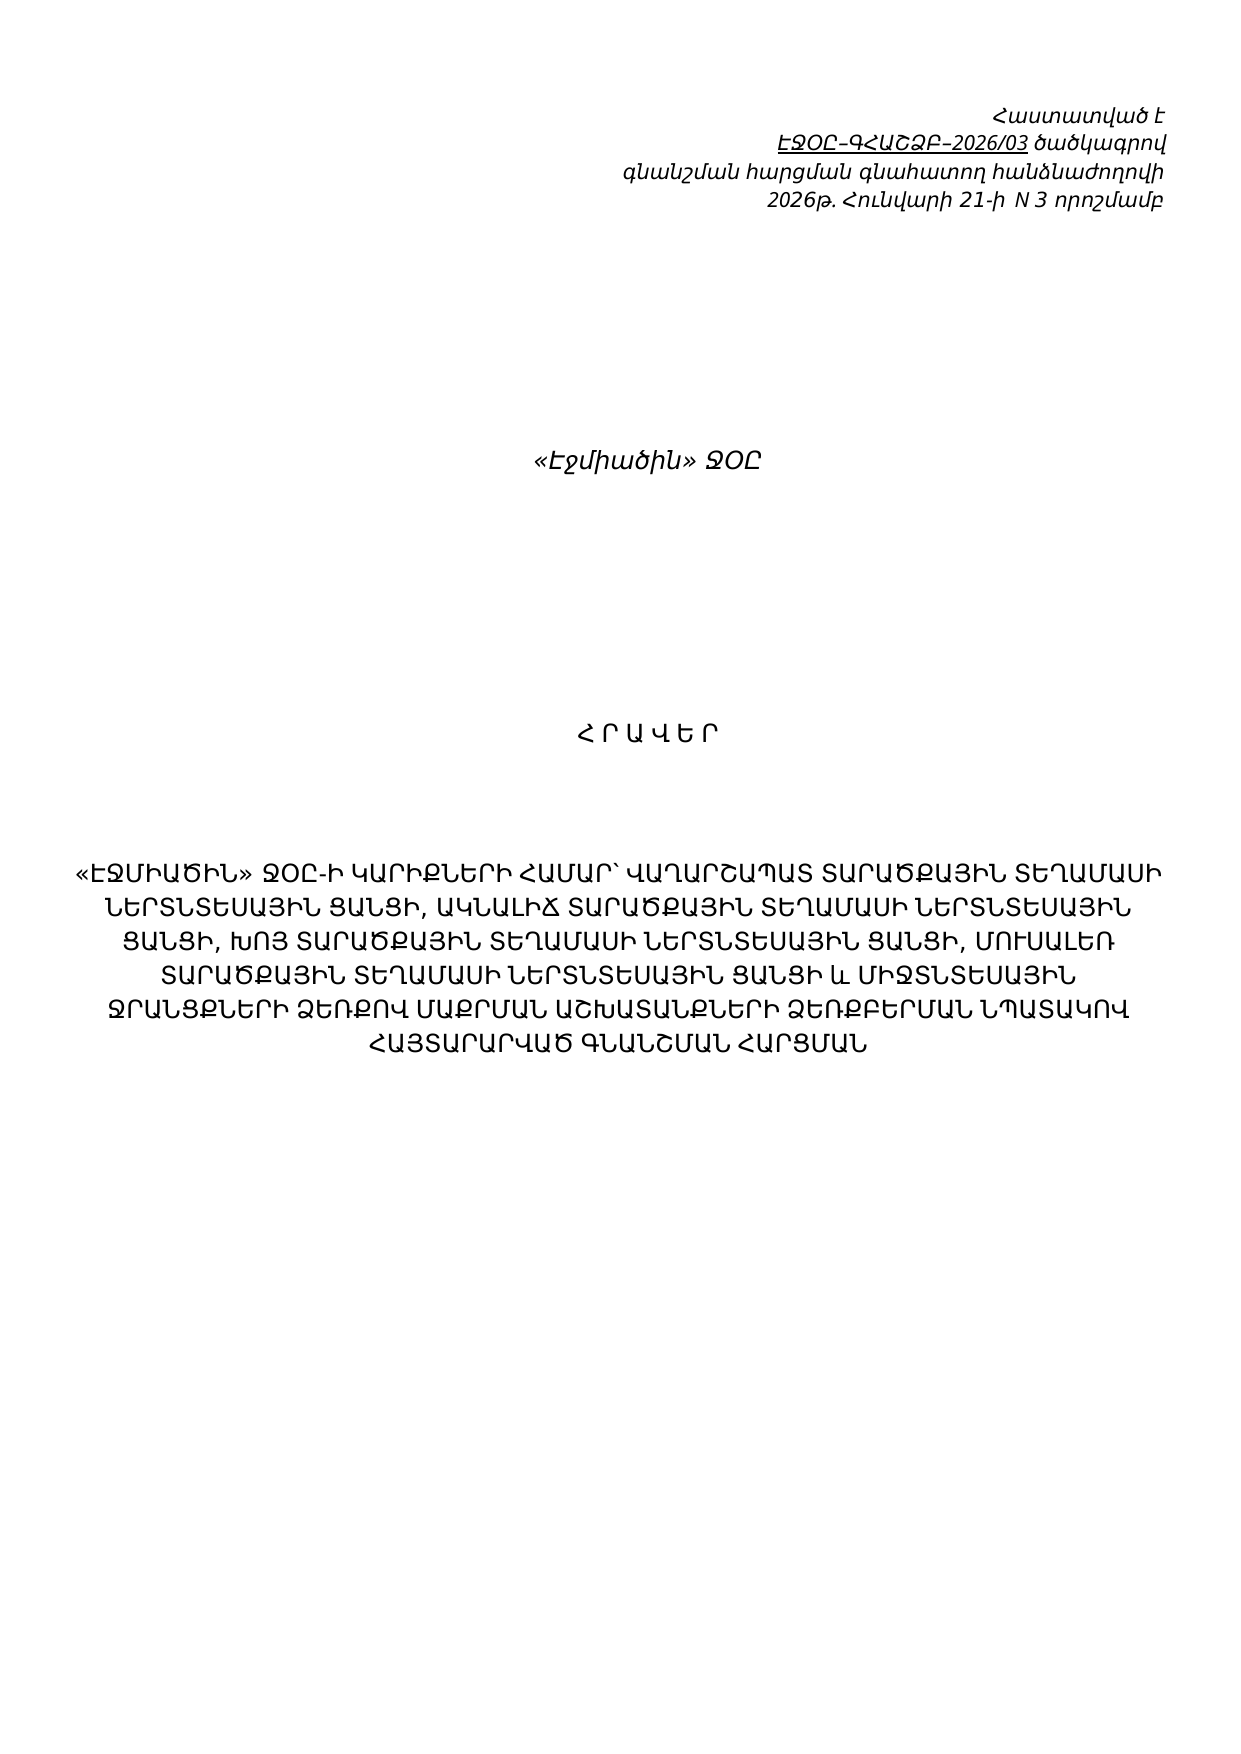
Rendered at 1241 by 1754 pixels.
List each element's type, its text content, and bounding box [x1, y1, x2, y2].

text գնանշման հարցման գնահատող հանձնաժողովի [69, 157, 1167, 185]
text «Էջմիածին» ՋՕԸ [69, 446, 1167, 476]
text Հաստատված է [69, 104, 1167, 128]
text «ԷՋՄԻԱԾԻՆ» ՋՕԸ-Ի ԿԱՐԻՔՆԵՐԻ ՀԱՄԱՐ` ՎԱՂԱՐՇԱՊԱՏ ՏԱՐԱԾՔԱՅԻՆ ՏԵՂԱՄԱՍԻ ՆԵՐՏՆՏԵՍԱՅԻՆ ՑԱՆՑԻ, ԱԿՆԱԼԻՃ ՏԱՐԱԾՔԱՅԻՆ ՏԵՂԱՄԱՍԻ ՆԵՐՏՆՏԵՍԱՅԻՆ ՑԱՆՑԻ, ԽՈՅ ՏԱՐԱԾՔԱՅԻՆ ՏԵՂԱՄԱՍԻ ՆԵՐՏՆՏԵՍԱՅԻՆ ՑԱՆՑԻ, ՄՈՒՍԱԼԵՌ ՏԱՐԱԾՔԱՅԻՆ ՏԵՂԱՄԱՍԻ ՆԵՐՏՆՏԵՍԱՅԻՆ ՑԱՆՑԻ և ՄԻՋՏՆՏԵՍԱՅԻՆ ՋՐԱՆՑՔՆԵՐԻ ՁԵՌՔՈՎ ՄԱՔՐՄԱՆ ԱՇԽԱՏԱՆՔՆԵՐԻ ՁԵՌՔԲԵՐՄԱՆ ՆՊԱՏԱԿՈՎ ՀԱՅՏԱՐԱՐՎԱԾ ԳՆԱՆՇՄԱՆ ՀԱՐՑՄԱՆ [69, 855, 1167, 1060]
text ԷՋՕԸ–ԳՀԱՇՁԲ–2026/03 ծածկագրով [69, 128, 1167, 157]
text Հ Ր Ա Վ Ե Ր [69, 716, 1167, 750]
text 2026թ. Հունվարի 21-ի N 3 որոշմամբ [69, 185, 1167, 214]
